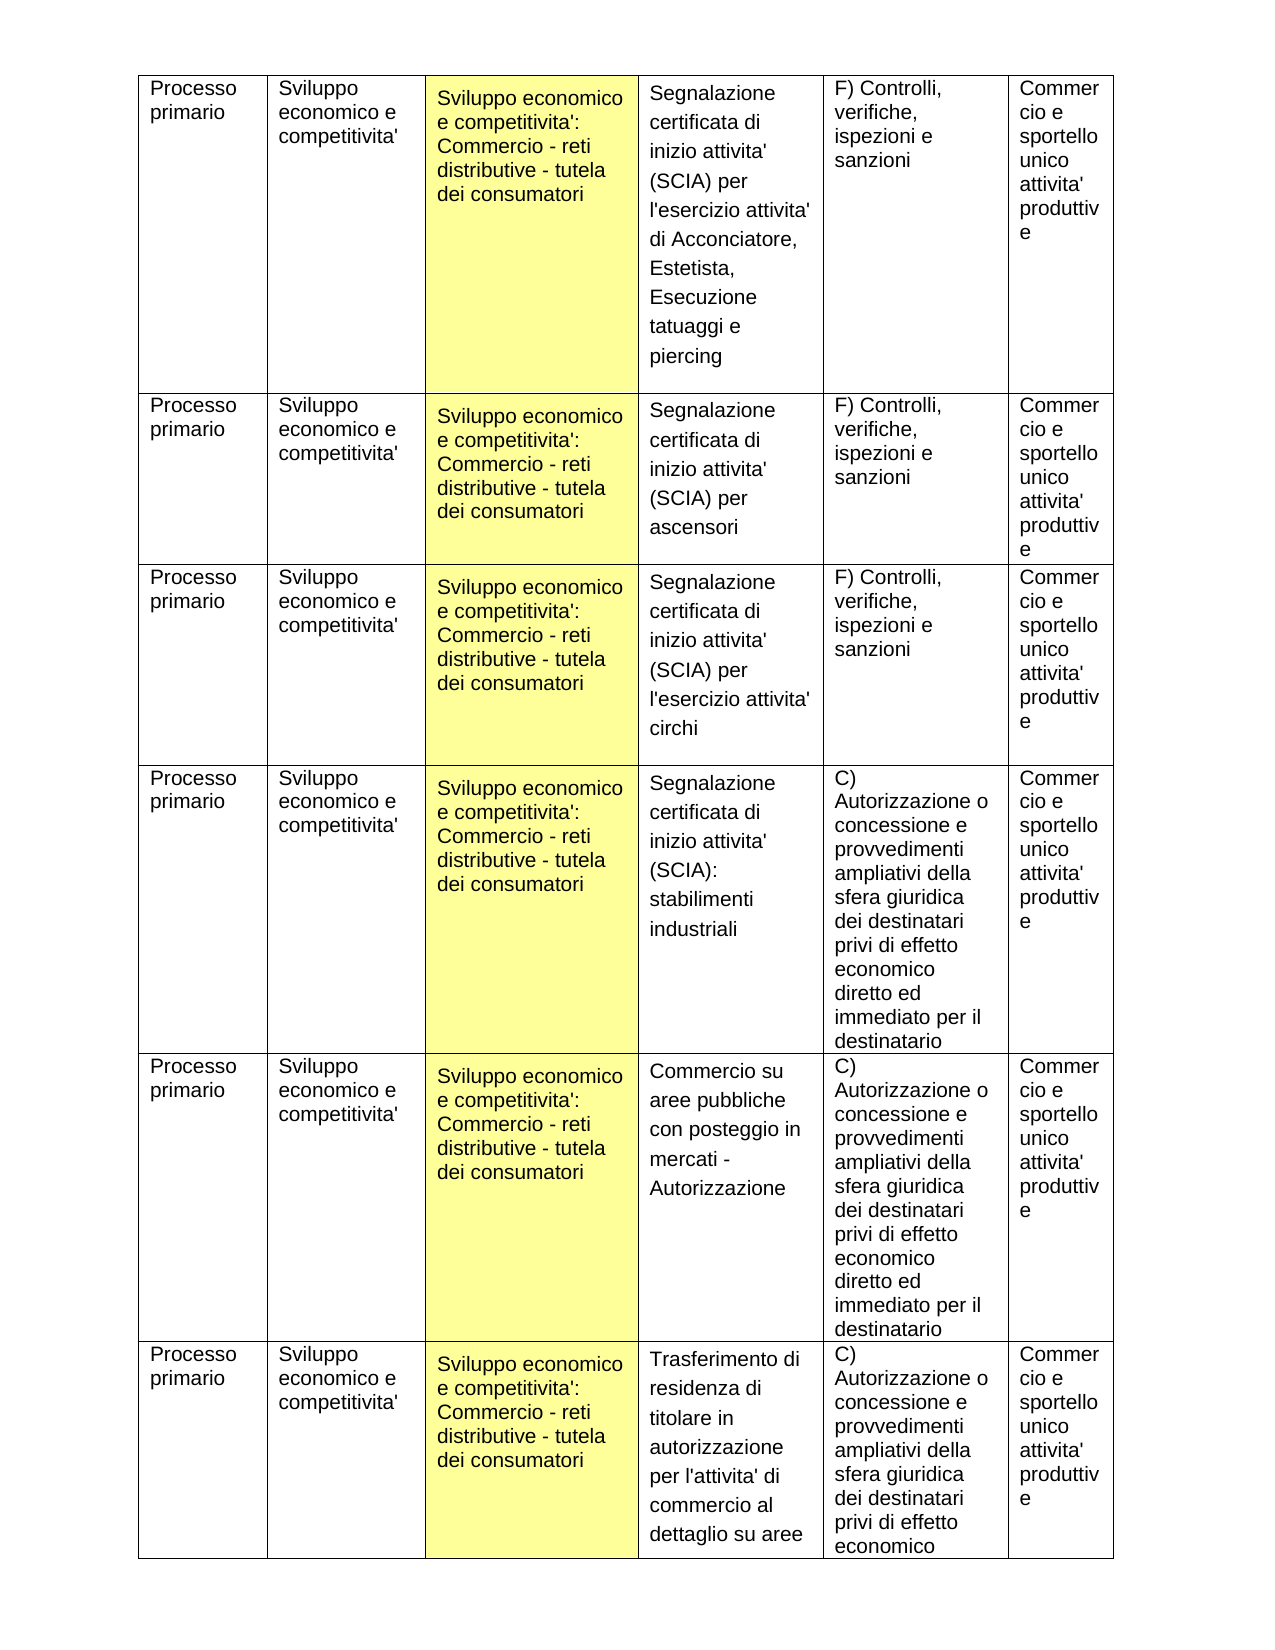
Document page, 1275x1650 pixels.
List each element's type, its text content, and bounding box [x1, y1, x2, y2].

table_cell Commercio e sportello unico attivita' produttive [1009, 766, 1113, 1053]
table_cell Processo primario [139, 1054, 267, 1341]
table_cell Sviluppo economico e competitivita': Commercio - reti distributive - tutela dei consumatori [426, 766, 638, 1053]
table_cell Sviluppo economico e competitivita' [268, 1054, 425, 1341]
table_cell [426, 76, 638, 392]
table_cell Sviluppo economico e competitivita' [268, 394, 425, 564]
table_cell Processo primario [139, 766, 267, 1053]
table_cell Segnalazione certificata di inizio attivita' (SCIA): stabilimenti industriali [639, 766, 823, 1053]
table_cell F) Controlli, verifiche, ispezioni e sanzioni [824, 565, 1008, 765]
table_cell Commercio e sportello unico attivita' produttive [1009, 565, 1113, 765]
table_cell Sviluppo economico e competitivita' [268, 766, 425, 1053]
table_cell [639, 1342, 823, 1557]
table_cell F) Controlli, verifiche, ispezioni e sanzioni [824, 394, 1008, 564]
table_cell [1009, 76, 1113, 392]
table_cell Sviluppo economico e competitivita' [268, 565, 425, 765]
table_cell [268, 1342, 425, 1557]
table_cell Commercio e sportello unico attivita' produttive [1009, 394, 1113, 564]
table_cell Commercio e sportello unico attivita' produttive [1009, 1054, 1113, 1341]
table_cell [1009, 1342, 1113, 1557]
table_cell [824, 1342, 1008, 1557]
table_cell Segnalazione certificata di inizio attivita' (SCIA) per l'esercizio attivita' circhi [639, 565, 823, 765]
table_cell Segnalazione certificata di inizio attivita' (SCIA) per ascensori [639, 394, 823, 564]
table_cell Sviluppo economico e competitivita': Commercio - reti distributive - tutela dei consumatori [426, 1054, 638, 1341]
table_cell Commercio su aree pubbliche con posteggio in mercati - Autorizzazione [639, 1054, 823, 1341]
table_cell F) Controlli, verifiche, ispezioni e sanzioni [824, 76, 1008, 392]
table_cell Segnalazione certificata di inizio attivita' (SCIA) per l'esercizio attivita' di Acconciatore, Estetista, Esecuzione tatuaggi e piercing [639, 76, 823, 392]
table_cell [426, 1342, 638, 1557]
table_cell Processo primario [139, 394, 267, 564]
table_cell Processo primario [139, 76, 267, 392]
table_cell Sviluppo economico e competitivita': Commercio - reti distributive - tutela dei consumatori [426, 565, 638, 765]
table_cell Processo primario [139, 1342, 267, 1557]
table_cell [268, 76, 425, 392]
table_cell Processo primario [139, 565, 267, 765]
table_cell Sviluppo economico e competitivita': Commercio - reti distributive - tutela dei consumatori [426, 394, 638, 564]
